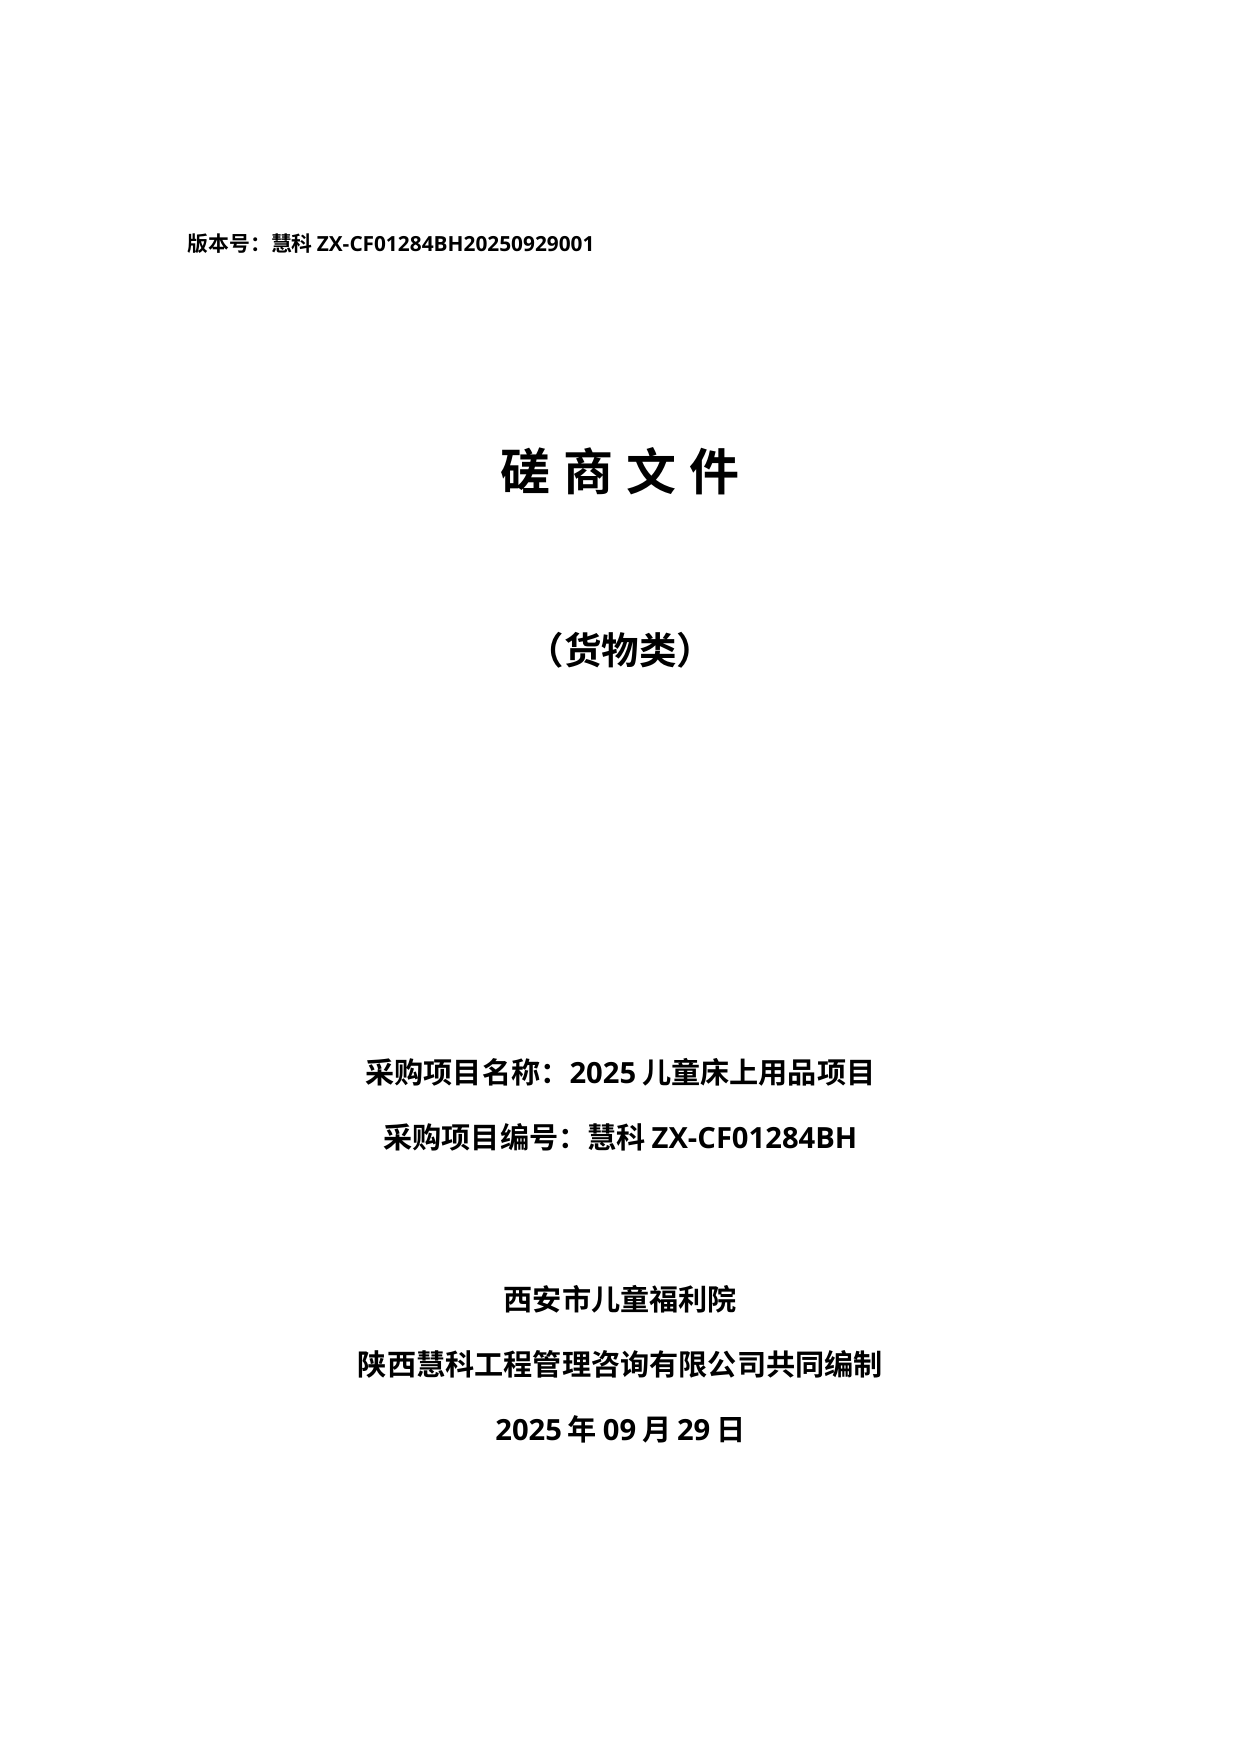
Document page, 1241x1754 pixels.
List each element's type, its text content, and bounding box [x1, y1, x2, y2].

text 磋 商 文 件 [187, 422, 1053, 617]
text 采购项目名称：2025儿童床上用品项目 [187, 1039, 1053, 1104]
text （货物类） [187, 617, 1053, 1039]
text 2025年09月29日 [187, 1397, 1053, 1462]
text 版本号：慧科ZX-CF01284BH20250929001 [187, 227, 1053, 422]
text 陕西慧科工程管理咨询有限公司共同编制 [187, 1332, 1053, 1397]
text 采购项目编号：慧科ZX-CF01284BH [187, 1104, 1053, 1267]
text 西安市儿童福利院 [187, 1267, 1053, 1332]
